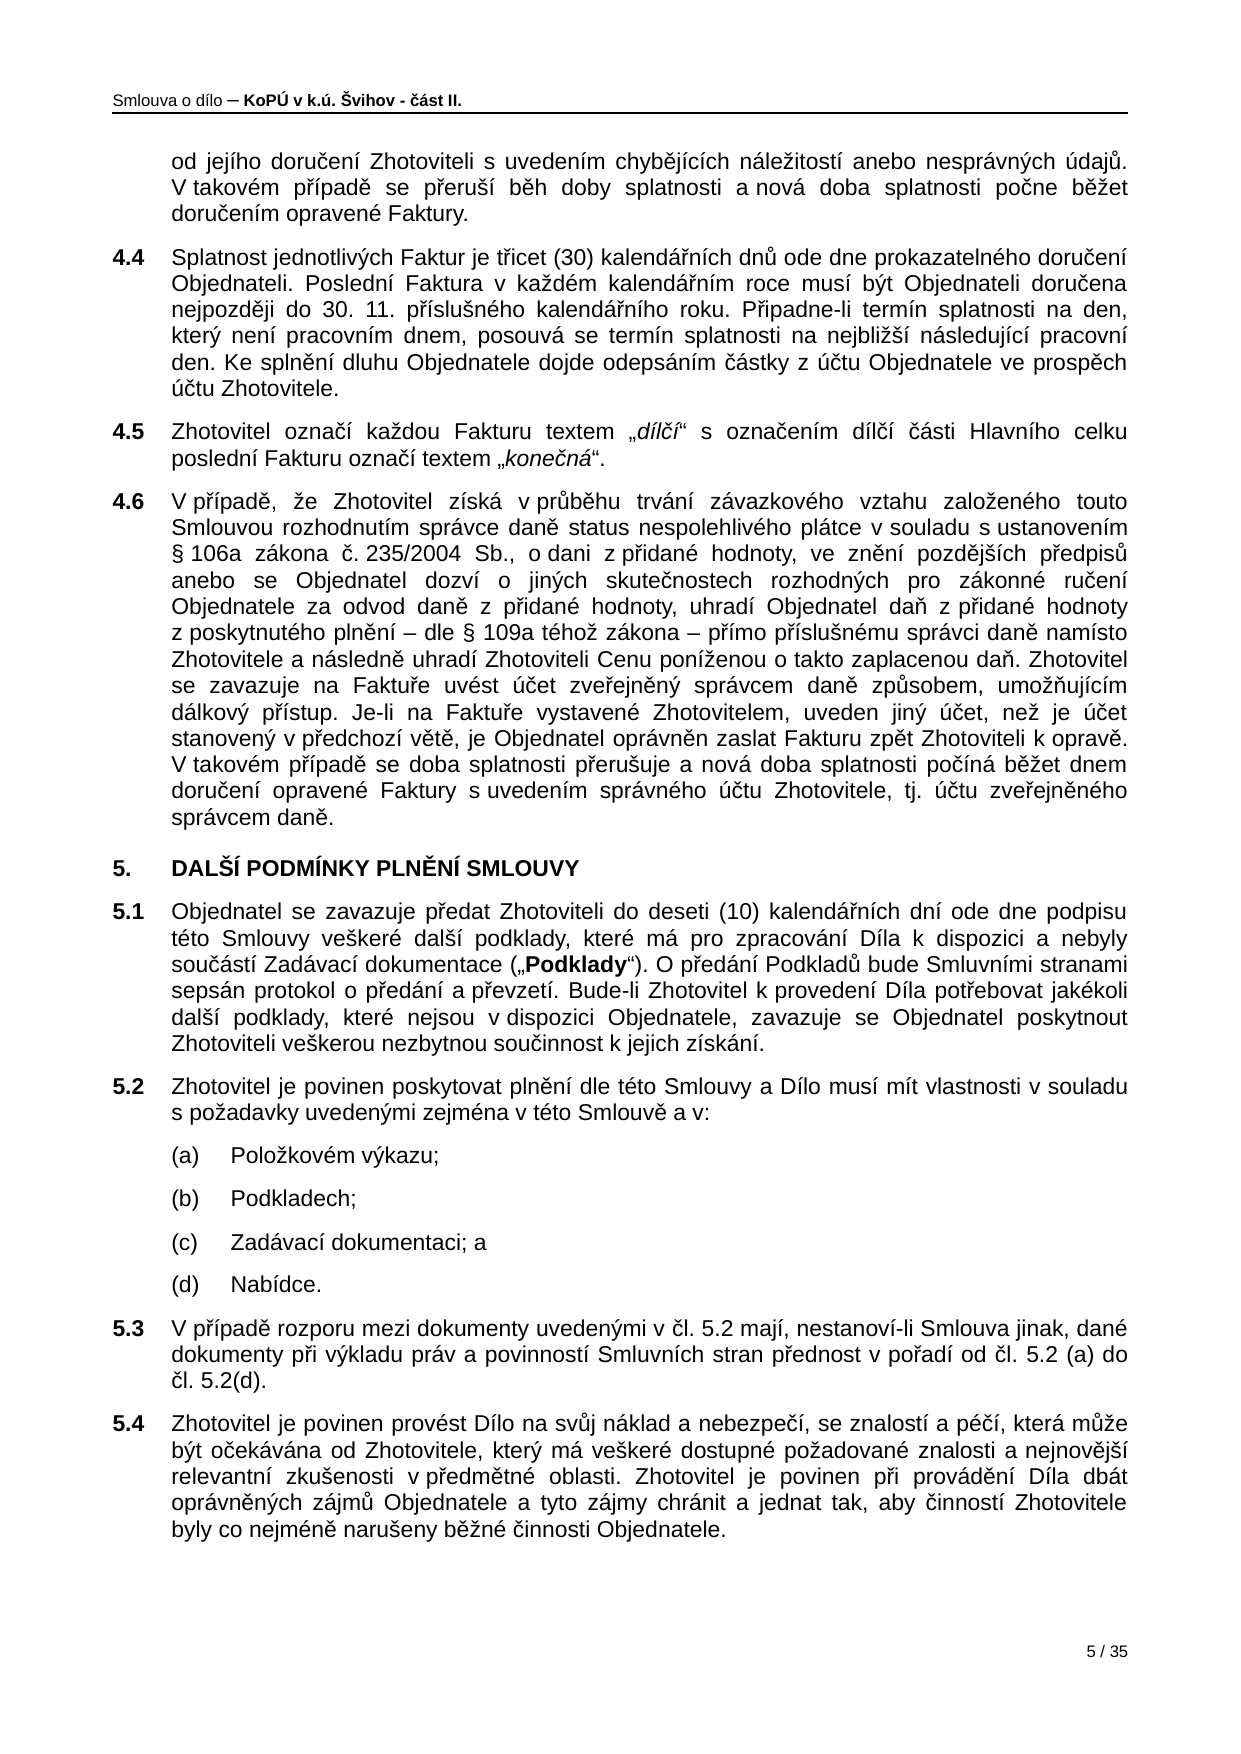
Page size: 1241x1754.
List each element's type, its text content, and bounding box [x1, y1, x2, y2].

text V případě rozporu mezi dokumenty uvedenými v čl. 5.2 mají, nestanoví-li Smlouva jinak, dané dokumenty při výkladu práv a povinností Smluvních stran přednost v pořadí od čl. 5.2 (a) do čl. 5.2(d). [112, 1314, 1128, 1393]
text Splatnost jednotlivých Faktur je třicet (30) kalendářních dnů ode dne prokazatelného doručení Objednateli. Poslední Faktura v každém kalendářním roce musí být Objednateli doručena nejpozději do 30. 11. příslušného kalendářního roku. Připadne-li termín splatnosti na den, který není pracovním dnem, posouvá se termín splatnosti na nejbližší následující pracovní den. Ke splnění dluhu Objednatele dojde odepsáním částky z účtu Objednatele ve prospěch účtu Zhotovitele. [112, 243, 1128, 402]
list Nabídce. [171, 1271, 1128, 1298]
text V případě, že Zhotovitel získá v průběhu trvání závazkového vztahu založeného touto Smlouvou rozhodnutím správce daně status nespolehlivého plátce v souladu s ustanovením § 106a zákona č. 235/2004 Sb., o dani z přidané hodnoty, ve znění pozdějších předpisů anebo se Objednatel dozví o jiných skutečnostech rozhodných pro zákonné ručení Objednatele za odvod daně z přidané hodnoty, uhradí Objednatel daň z přidané hodnoty z poskytnutého plnění – dle § 109a téhož zákona – přímo příslušnému správci daně namísto Zhotovitele a následně uhradí Zhotoviteli Cenu poníženou o takto zaplacenou daň. Zhotovitel se zavazuje na Faktuře uvést účet zveřejněný správcem daně způsobem, umožňujícím dálkový přístup. Je-li na Faktuře vystavené Zhotovitelem, uveden jiný účet, než je účet stanovený v předchozí větě, je Objednatel oprávněn zaslat Fakturu zpět Zhotoviteli k opravě. V takovém případě se doba splatnosti přerušuje a nová doba splatnosti počíná běžet dnem doručení opravené Faktury s uvedením správného účtu Zhotovitele, tj. účtu zveřejněného správcem daně. [112, 488, 1128, 830]
list Podkladech; [171, 1185, 1128, 1212]
text Zhotovitel je povinen provést Dílo na svůj náklad a nebezpečí, se znalostí a péčí, která může být očekávána od Zhotovitele, který má veškeré dostupné požadované znalosti a nejnovější relevantní zkušenosti v předmětné oblasti. Zhotovitel je povinen při provádění Díla dbát oprávněných zájmů Objednatele a tyto zájmy chránit a jednat tak, aby činností Zhotovitele byly co nejméně narušeny běžné činnosti Objednatele. [112, 1410, 1128, 1542]
list Zadávací dokumentaci; a [171, 1228, 1128, 1255]
text Zhotovitel je povinen poskytovat plnění dle této Smlouvy a Dílo musí mít vlastnosti v souladu s požadavky uvedenými zejména v této Smlouvě a v: [112, 1073, 1128, 1126]
text Objednatel se zavazuje předat Zhotoviteli do deseti (10) kalendářních dní ode dne podpisu této Smlouvy veškeré další podklady, které má pro zpracování Díla k dispozici a nebyly součástí Zadávací dokumentace („Podklady“). O předání Podkladů bude Smluvními stranami sepsán protokol o předání a převzetí. Bude-li Zhotovitel k provedení Díla potřebovat jakékoli další podklady, které nejsou v dispozici Objednatele, zavazuje se Objednatel poskytnout Zhotoviteli veškerou nezbytnou součinnost k jejich získání. [112, 898, 1128, 1056]
list Položkovém výkazu; [171, 1142, 1128, 1169]
text Další podmínky Plnění smlouvy [112, 855, 1128, 882]
text Zhotovitel označí každou Fakturu textem „dílčí“ s označením dílčí části Hlavního celku poslední Fakturu označí textem „konečná“. [112, 418, 1128, 471]
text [112, 148, 1128, 227]
